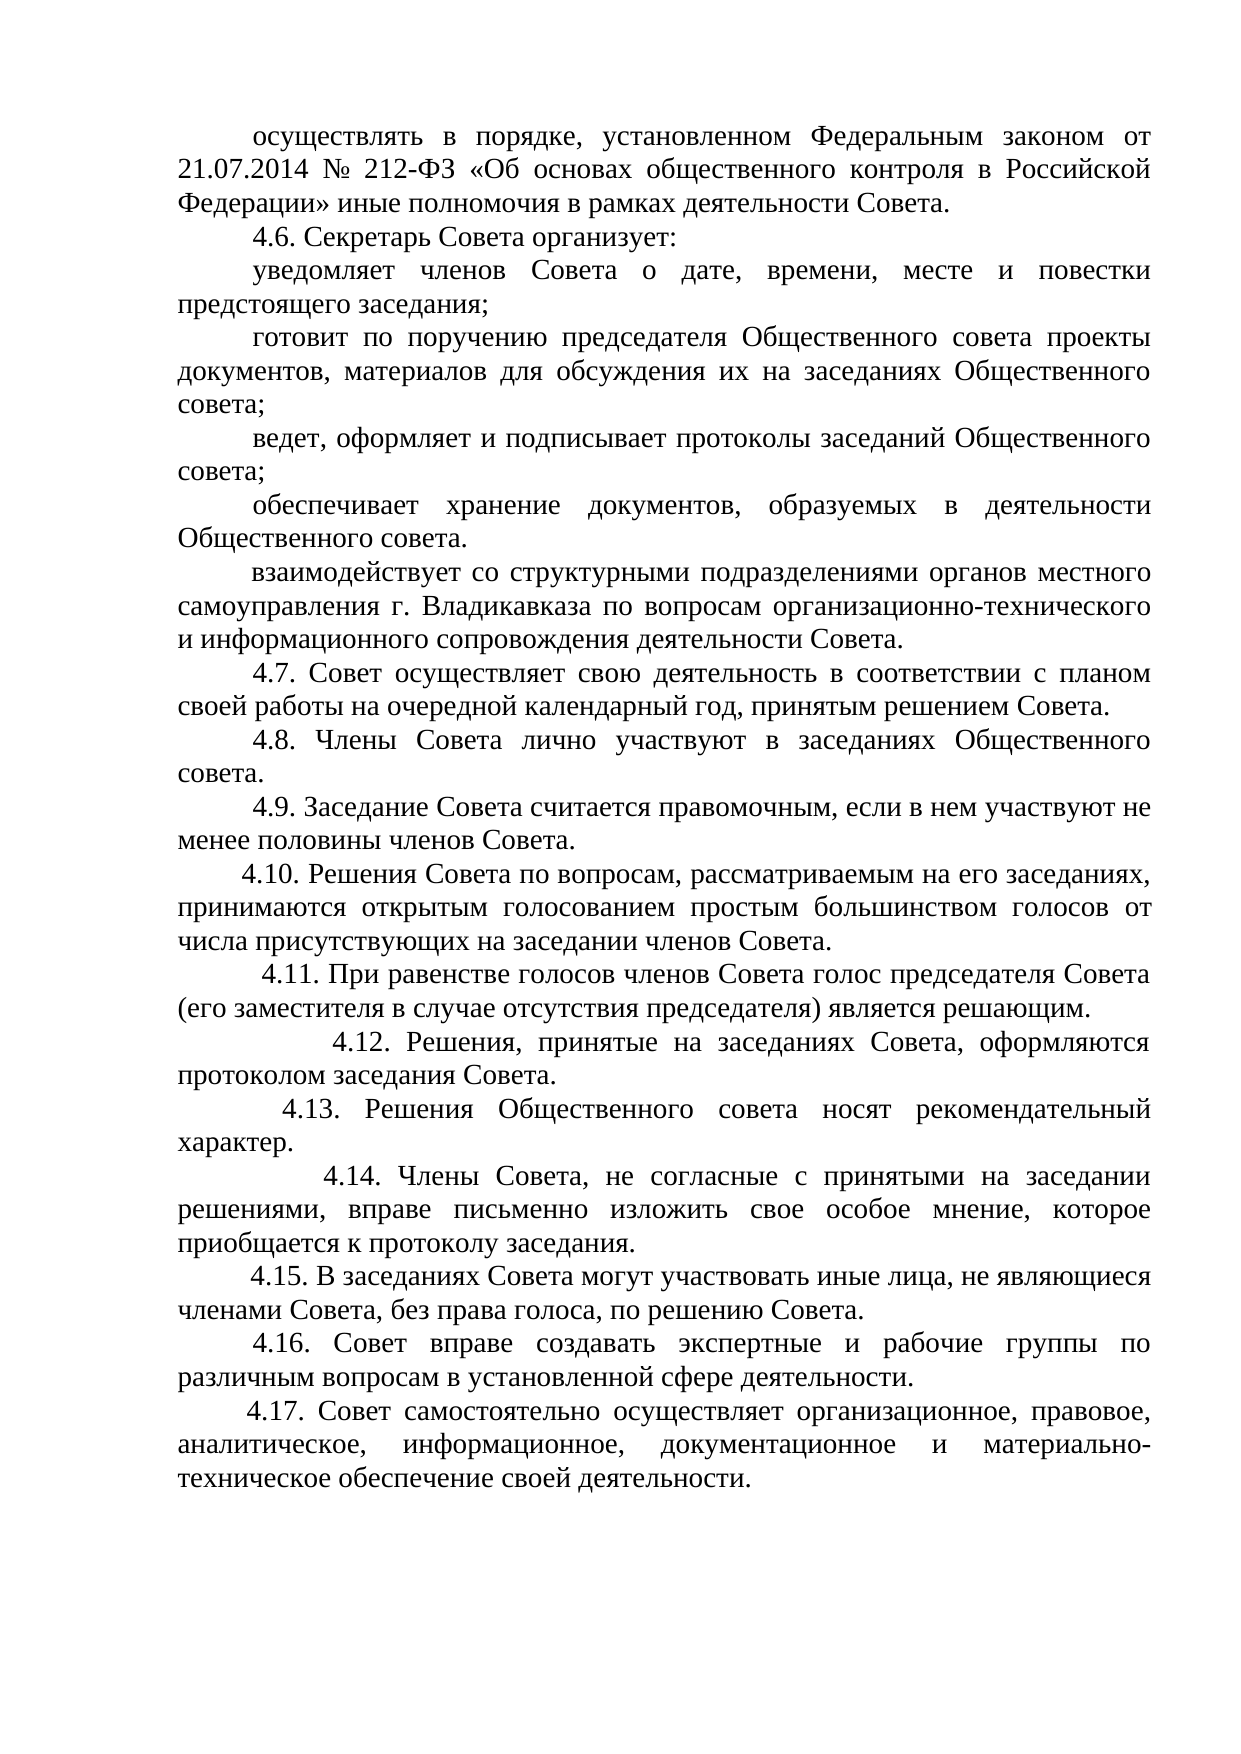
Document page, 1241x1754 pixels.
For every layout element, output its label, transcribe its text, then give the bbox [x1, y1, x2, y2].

text уведомляет членов Совета о дате, времени, месте и повестки предстоящего заседания; [177, 252, 1152, 319]
text 4.17. Совет самостоятельно осуществляет организационное, правовое, аналитическое, информационное, документационное и материально-техническое обеспечение своей деятельности. [177, 1393, 1152, 1493]
text 4.12. Решения, принятые на заседаниях Совета, оформляются протоколом заседания Совета. [177, 1024, 1152, 1091]
text 4.11. При равенстве голосов членов Совета голос председателя Совета (его заместителя в случае отсутствия председателя) является решающим. [177, 957, 1152, 1024]
text 4.15. В заседаниях Совета могут участвовать иные лица, не являющиеся членами Совета, без права голоса, по решению Совета. [177, 1258, 1152, 1326]
text 4.16. Совет вправе создавать экспертные и рабочие группы по различным вопросам в установленной сфере деятельности. [177, 1326, 1152, 1393]
text осуществлять в порядке, установленном Федеральным законом от 21.07.2014 № 212-ФЗ «Об основах общественного контроля в Российской Федерации» иные полномочия в рамках деятельности Совета. [177, 118, 1152, 219]
text готовит по поручению председателя Общественного совета проекты документов, материалов для обсуждения их на заседаниях Общественного совета; [177, 319, 1152, 420]
text ведет, оформляет и подписывает протоколы заседаний Общественного совета; [177, 420, 1152, 487]
text 4.14. Члены Совета, не согласные с принятыми на заседании решениями, вправе письменно изложить свое особое мнение, которое приобщается к протоколу заседания. [177, 1158, 1152, 1258]
text 4.13. Решения Общественного совета носят рекомендательный характер. [177, 1091, 1152, 1158]
text обеспечивает хранение документов, образуемых в деятельности Общественного совета. [177, 487, 1152, 554]
text 4.6. Секретарь Совета организует: [177, 219, 1152, 252]
text 4.7. Совет осуществляет свою деятельность в соответствии с планом своей работы на очередной календарный год, принятым решением Совета. [177, 655, 1152, 722]
text 4.10. Решения Совета по вопросам, рассматриваемым на его заседаниях, принимаются открытым голосованием простым большинством голосов от числа присутствующих на заседании членов Совета. [177, 856, 1152, 957]
text 4.9. Заседание Совета считается правомочным, если в нем участвуют не менее половины членов Совета. [177, 789, 1152, 856]
text 4.8. Члены Совета лично участвуют в заседаниях Общественного совета. [177, 722, 1152, 789]
text взаимодействует со структурными подразделениями органов местного самоуправления г. Владикавказа по вопросам организационно-технического и информационного сопровождения деятельности Совета. [177, 554, 1152, 655]
